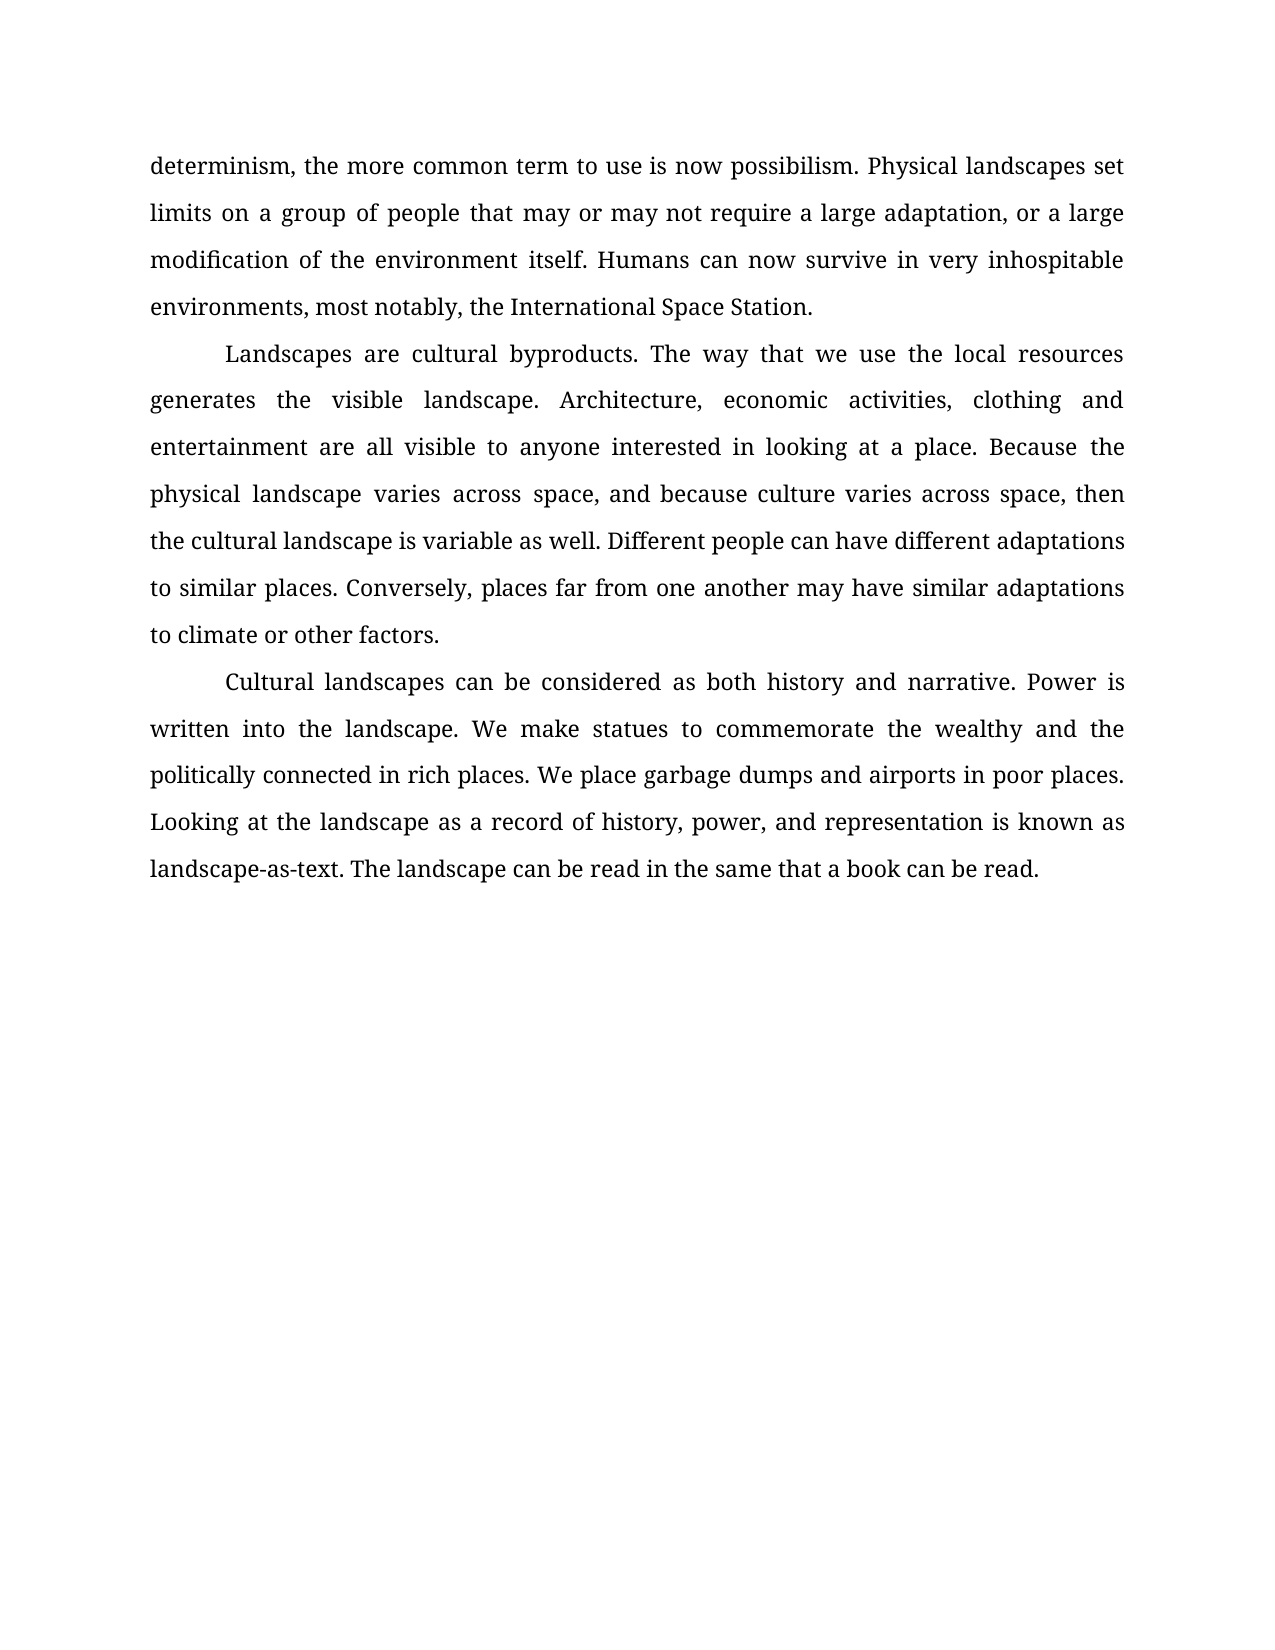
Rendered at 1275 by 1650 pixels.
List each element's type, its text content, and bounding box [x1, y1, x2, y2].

text Cultural landscapes can be considered as both history and narrative. Power is written into the landscape. We make statues to commemorate the wealthy and the politically connected in rich places. We place garbage dumps and airports in poor places. Looking at the landscape as a record of history, power, and representation is known as landscape-as-text. The landscape can be read in the same that a book can be read. [150, 666, 1125, 884]
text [150, 150, 1125, 322]
text Landscapes are cultural byproducts. The way that we use the local resources generates the visible landscape. Architecture, economic activities, clothing and entertainment are all visible to anyone interested in looking at a place. Because the physical landscape varies across space, and because culture varies across space, then the cultural landscape is variable as well. Different people can have different adaptations to similar places. Conversely, places far from one another may have similar adaptations to climate or other factors. [150, 337, 1125, 650]
